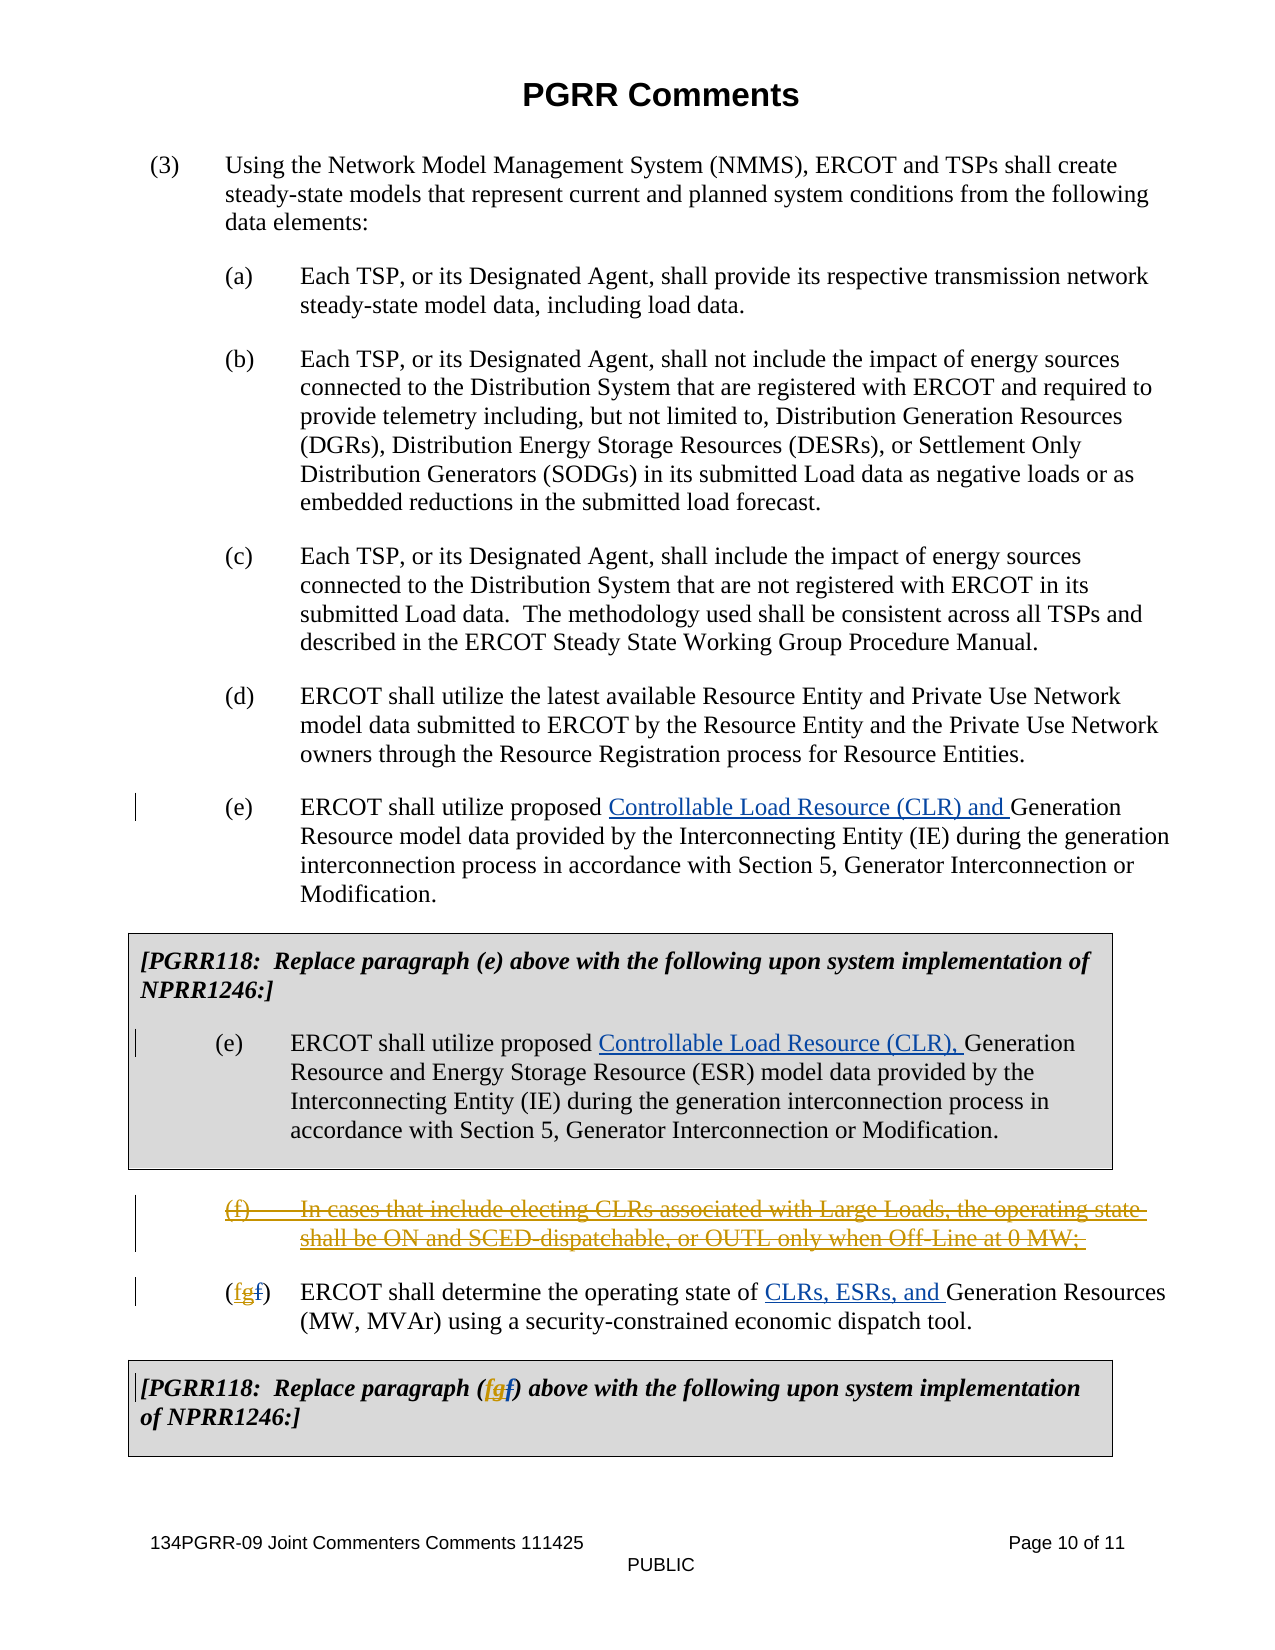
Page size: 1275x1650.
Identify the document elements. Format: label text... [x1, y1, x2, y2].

text (b) Each TSP, or its Designated Agent, shall not include the impact of energy sources connected to the Distribution System that are registered with ERCOT and required to provide telemetry including, but not limited to, Distribution Generation Resources (DGRs), Distribution Energy Storage Resources (DESRs), or Settlement Only Distribution Generators (SODGs) in its submitted Load data as negative loads or as embedded reductions in the submitted load forecast. [225, 344, 1172, 516]
text (e) ERCOT shall utilize proposed Generation Resource model data provided by the Interconnecting Entity (IE) during the generation interconnection process in accordance with Section 5, Generator Interconnection or Modification. [225, 792, 1172, 907]
text (c) Each TSP, or its Designated Agent, shall include the impact of energy sources connected to the Distribution System that are not registered with ERCOT in its submitted Load data. The methodology used shall be consistent across all TSPs and described in the ERCOT Steady State Working Group Procedure Manual. [225, 541, 1172, 656]
text (a) Each TSP, or its Designated Agent, shall provide its respective transmission network steady-state model data, including load data. [225, 261, 1172, 319]
text () ERCOT shall determine the operating state of Generation Resources (MW, MVAr) using a security-constrained economic dispatch tool. [225, 1277, 1172, 1334]
text (3) Using the Network Model Management System (NMMS), ERCOT and TSPs shall create steady-state models that represent current and planned system conditions from the following data elements: [150, 150, 1172, 236]
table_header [129, 1361, 1112, 1456]
text (d) ERCOT shall utilize the latest available Resource Entity and Private Use Network model data submitted to ERCOT by the Resource Entity and the Private Use Network owners through the Resource Registration process for Resource Entities. [225, 681, 1172, 767]
table_header [PGRR118: Replace paragraph (e) above with the following upon system implementation of NPRR1246:] (e) ERCOT shall utilize proposed Generation Resource and Energy Storage Resource (ESR) model data provided by the Interconnecting Entity (IE) during the generation interconnection process in accordance with Section 5, Generator Interconnection or Modification. [129, 934, 1112, 1168]
